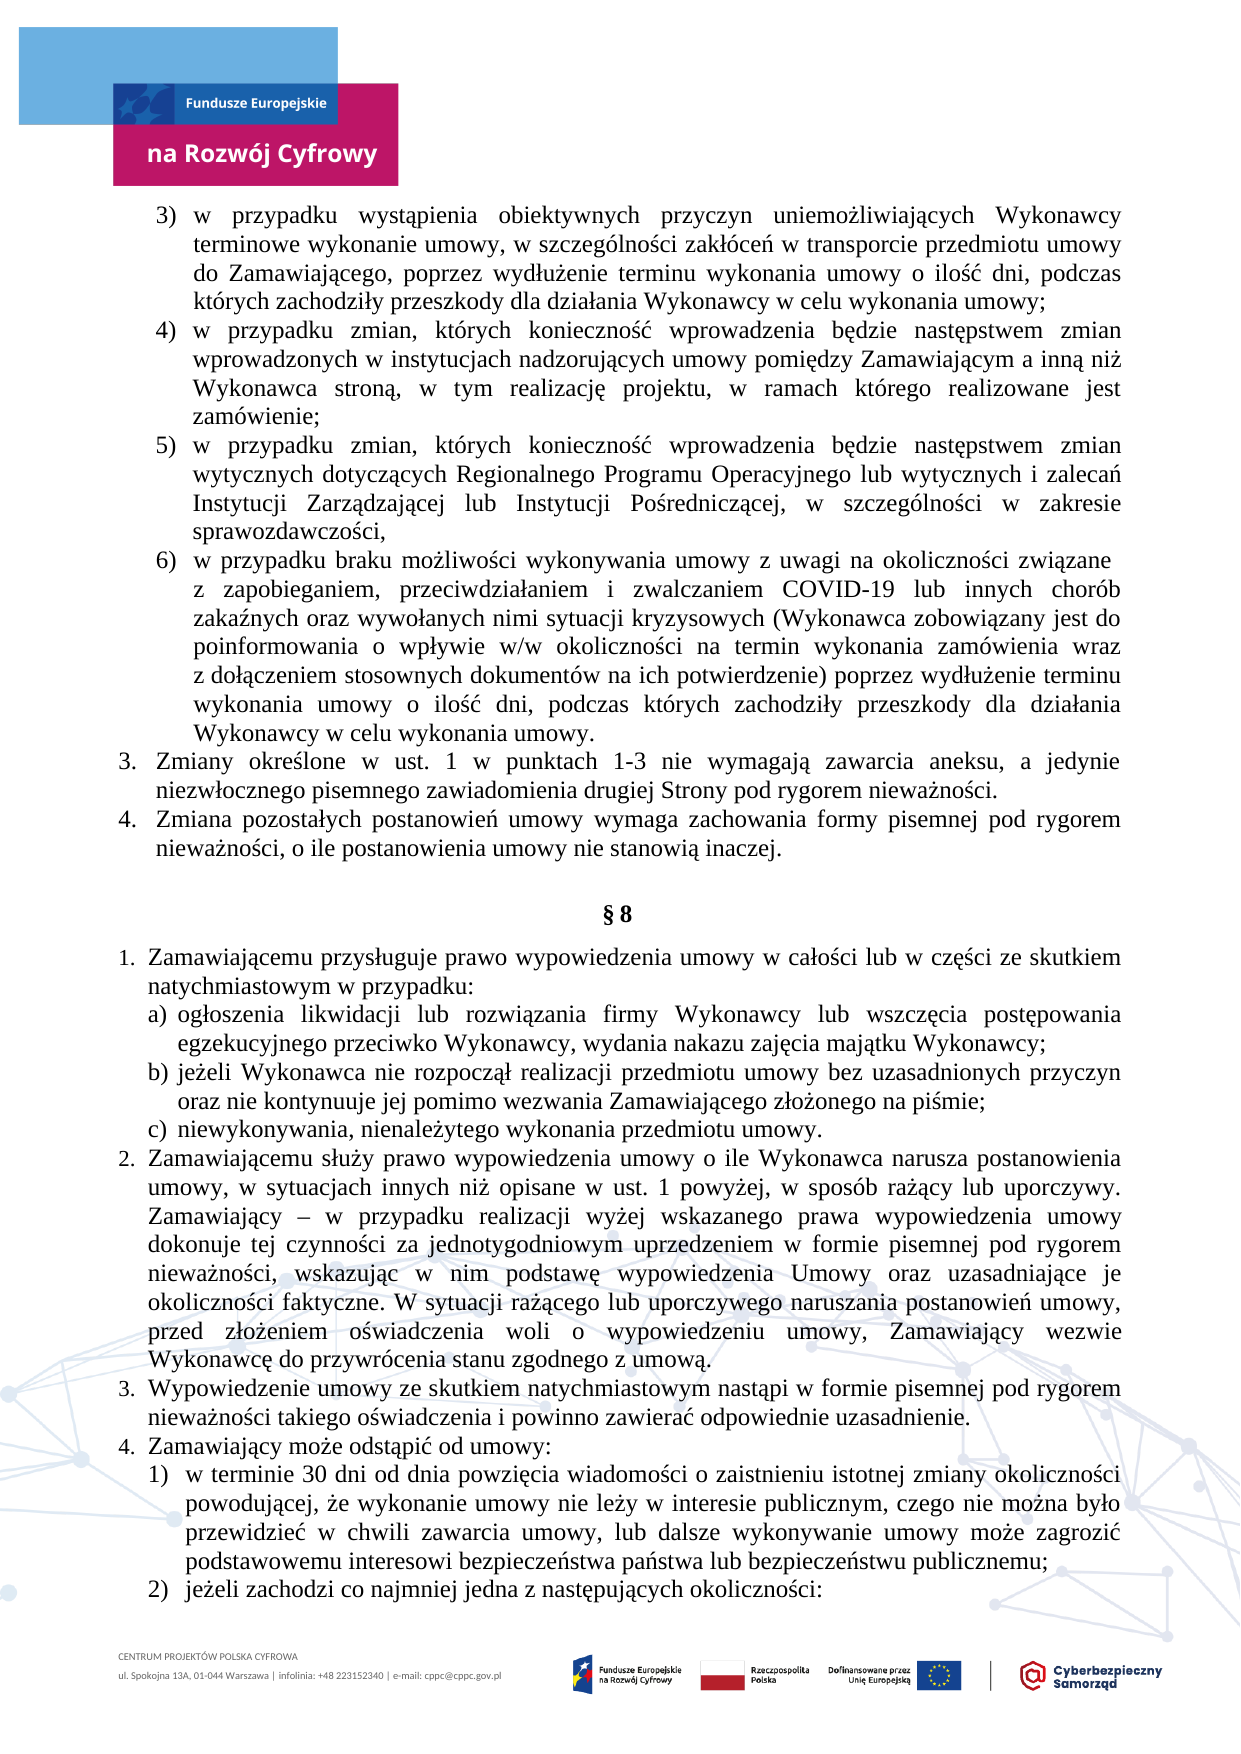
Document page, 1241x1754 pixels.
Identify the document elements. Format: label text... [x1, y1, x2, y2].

list Zmiany określone w ust. 1 w punktach 1-3 nie wymagają zawarcia aneksu, a jedynie niezwłocznego pisemnego zawiadomienia drugiej Strony pod rygorem nieważności. [118, 746, 1122, 804]
picture [18, 27, 399, 186]
list jeżeli zachodzi co najmniej jedna z następujących okoliczności: [148, 1574, 1122, 1603]
list Zamawiającemu służy prawo wypowiedzenia umowy o ile Wykonawca narusza postanowienia umowy, w sytuacjach innych niż opisane w ust. 1 powyżej, w sposób rażący lub uporczywy. Zamawiający – w przypadku realizacji wyżej wskazanego prawa wypowiedzenia umowy dokonuje tej czynności za jednotygodniowym uprzedzeniem w formie pisemnej pod rygorem nieważności, wskazując w nim podstawę wypowiedzenia Umowy oraz uzasadniające je okoliczności faktyczne. W sytuacji rażącego lub uporczywego naruszania postanowień umowy, przed złożeniem oświadczenia woli o wypowiedzeniu umowy, Zamawiający wezwie Wykonawcę do przywrócenia stanu zgodnego z umową. [118, 1143, 1122, 1373]
list niewykonywania, nienależytego wykonania przedmiotu umowy. [148, 1114, 1122, 1143]
list w przypadku zmian, których konieczność wprowadzenia będzie następstwem zmian wytycznych dotyczących Regionalnego Programu Operacyjnego lub wytycznych i zalecań Instytucji Zarządzającej lub Instytucji Pośredniczącej, w szczególności w zakresie sprawozdawczości, [155, 430, 1122, 545]
list Wypowiedzenie umowy ze skutkiem natychmiastowym nastąpi w formie pisemnej pod rygorem nieważności takiego oświadczenia i powinno zawierać odpowiednie uzasadnienie. [118, 1373, 1122, 1431]
list Zamawiającemu przysługuje prawo wypowiedzenia umowy w całości lub w części ze skutkiem natychmiastowym w przypadku: [118, 942, 1122, 999]
text § 8 [118, 899, 1122, 928]
list Zamawiający może odstąpić od umowy: [118, 1431, 1122, 1459]
list w terminie 30 dni od dnia powzięcia wiadomości o zaistnieniu istotnej zmiany okoliczności powodującej, że wykonanie umowy nie leży w interesie publicznym, czego nie można było przewidzieć w chwili zawarcia umowy, lub dalsze wykonywanie umowy może zagrozić podstawowemu interesowi bezpieczeństwa państwa lub bezpieczeństwu publicznemu; [148, 1459, 1122, 1574]
list Zmiana pozostałych postanowień umowy wymaga zachowania formy pisemnej pod rygorem nieważności, o ile postanowienia umowy nie stanowią inaczej. [118, 804, 1122, 861]
list w przypadku zmian, których konieczność wprowadzenia będzie następstwem zmian wprowadzonych w instytucjach nadzorujących umowy pomiędzy Zamawiającym a inną niż Wykonawca stroną, w tym realizację projektu, w ramach którego realizowane jest zamówienie; [155, 315, 1122, 430]
list jeżeli Wykonawca nie rozpoczął realizacji przedmiotu umowy bez uzasadnionych przyczyn oraz nie kontynuuje jej pomimo wezwania Zamawiającego złożonego na piśmie; [148, 1057, 1122, 1114]
picture [0, 1221, 1240, 1754]
list w przypadku braku możliwości wykonywania umowy z uwagi na okoliczności związane z zapobieganiem, przeciwdziałaniem i zwalczaniem COVID-19 lub innych chorób zakaźnych oraz wywołanych nimi sytuacji kryzysowych (Wykonawca zobowiązany jest do poinformowania o wpływie w/w okoliczności na termin wykonania zamówienia wraz z dołączeniem stosownych dokumentów na ich potwierdzenie) poprzez wydłużenie terminu wykonania umowy o ilość dni, podczas których zachodziły przeszkody dla działania Wykonawcy w celu wykonania umowy. [156, 545, 1122, 746]
list w przypadku wystąpienia obiektywnych przyczyn uniemożliwiających Wykonawcy terminowe wykonanie umowy, w szczególności zakłóceń w transporcie przedmiotu umowy do Zamawiającego, poprzez wydłużenie terminu wykonania umowy o ilość dni, podczas których zachodziły przeszkody dla działania Wykonawcy w celu wykonania umowy; [156, 200, 1122, 315]
list ogłoszenia likwidacji lub rozwiązania firmy Wykonawcy lub wszczęcia postępowania egzekucyjnego przeciwko Wykonawcy, wydania nakazu zajęcia majątku Wykonawcy; [148, 999, 1122, 1057]
